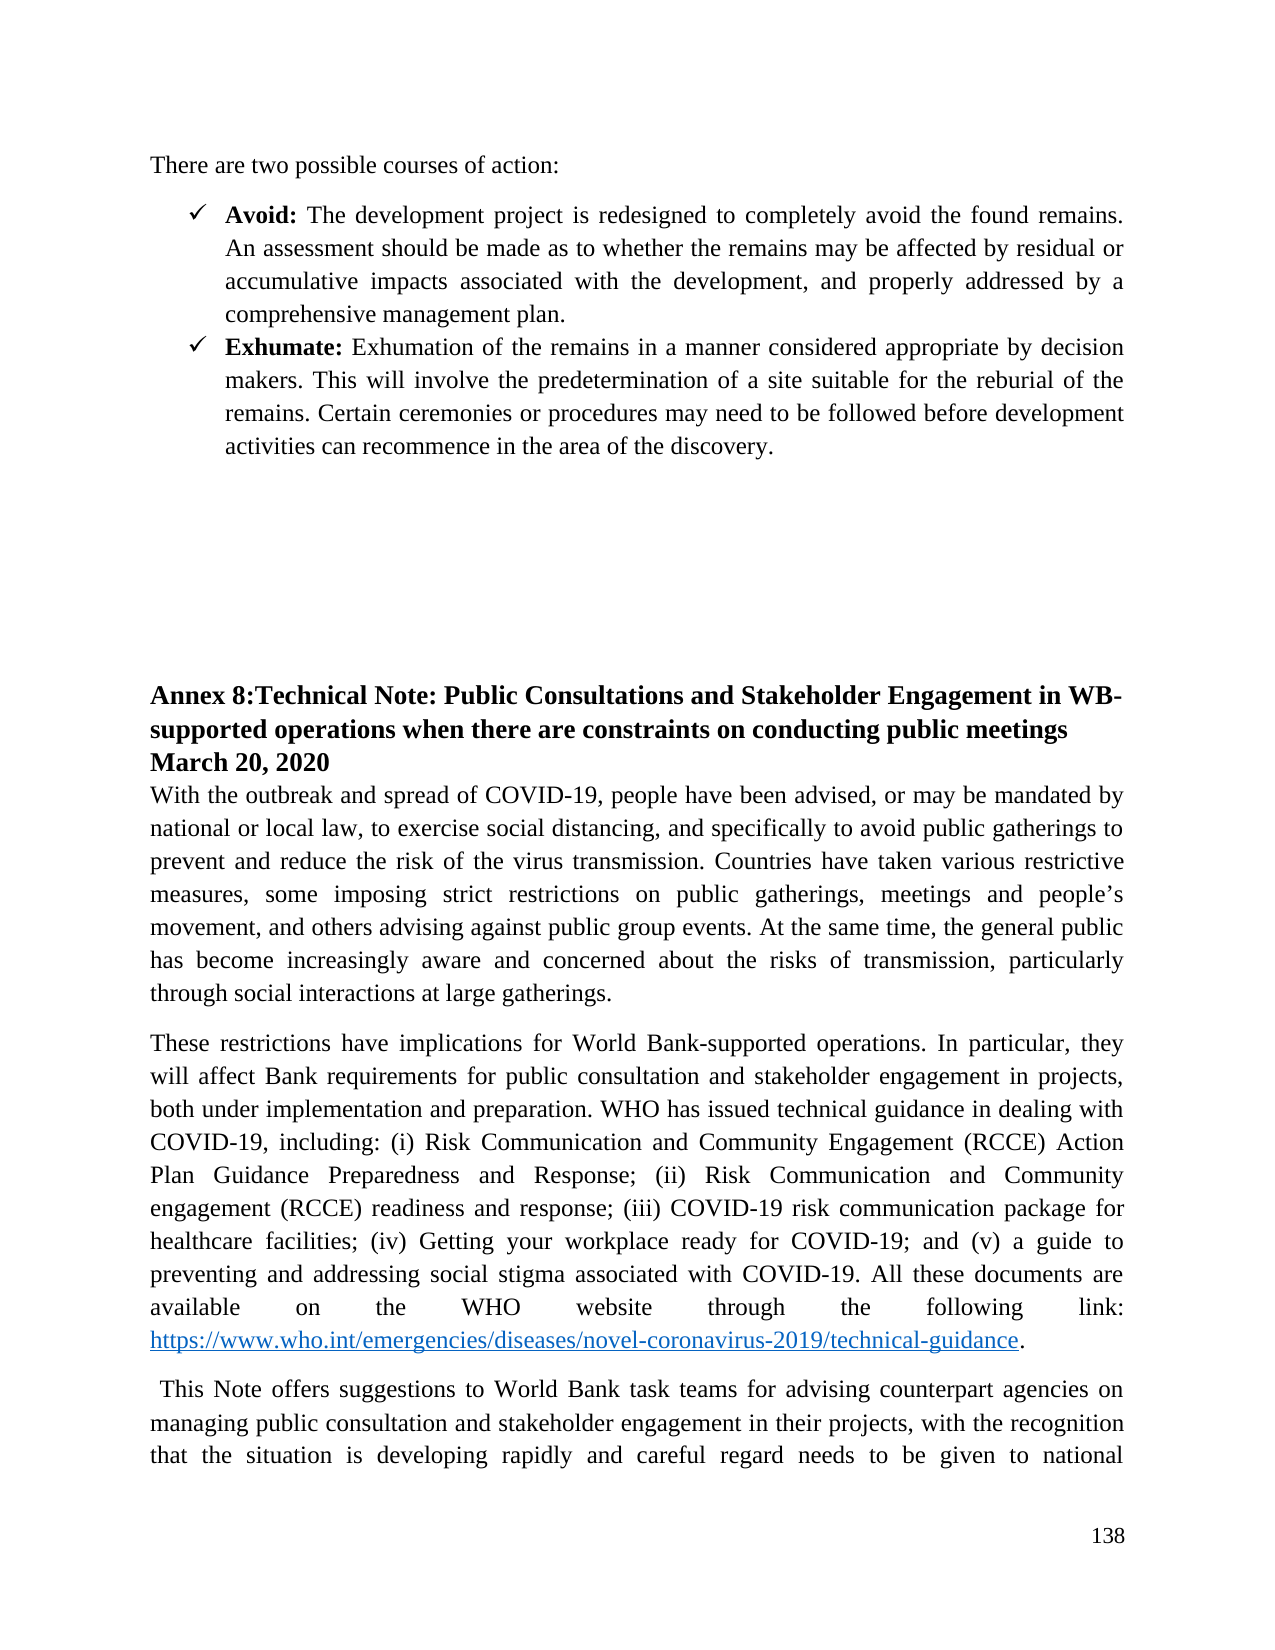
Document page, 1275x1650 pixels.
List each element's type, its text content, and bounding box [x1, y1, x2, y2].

text With the outbreak and spread of COVID-19, people have been advised, or may be mandated by national or local law, to exercise social distancing, and specifically to avoid public gatherings to prevent and reduce the risk of the virus transmission. Countries have taken various restrictive measures, some imposing strict restrictions on public gatherings, meetings and people’s movement, and others advising against public group events. At the same time, the general public has become increasingly aware and concerned about the risks of transmission, particularly through social interactions at large gatherings. [150, 780, 1125, 1007]
text These restrictions have implications for World Bank-supported operations. In particular, they will affect Bank requirements for public consultation and stakeholder engagement in projects, both under implementation and preparation. WHO has issued technical guidance in dealing with COVID-19, including: (i) Risk Communication and Community Engagement (RCCE) Action Plan Guidance Preparedness and Response; (ii) Risk Communication and Community engagement (RCCE) readiness and response; (iii) COVID-19 risk communication package for healthcare facilities; (iv) Getting your workplace ready for COVID-19; and (v) a guide to preventing and addressing social stigma associated with COVID-19. All these documents are available on the WHO website through the following link: https://www.who.int/emergencies/diseases/novel-coronavirus-2019/technical-guidance. [150, 1028, 1125, 1354]
subtitle Annex 8:Technical Note: Public Consultations and Stakeholder Engagement in WB-supported operations when there are constraints on conducting public meetings March 20, 2020 [150, 679, 1125, 777]
list Avoid: The development project is redesigned to completely avoid the found remains. An assessment should be made as to whether the remains may be affected by residual or accumulative impacts associated with the development, and properly addressed by a comprehensive management plan. [187, 200, 1125, 327]
list Exhumate: Exhumation of the remains in a manner considered appropriate by decision makers. This will involve the predetermination of a site suitable for the reburial of the remains. Certain ceremonies or procedures may need to be followed before development activities can recommence in the area of the discovery. [187, 332, 1125, 459]
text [150, 1374, 1125, 1469]
text There are two possible courses of action: [150, 150, 1125, 179]
